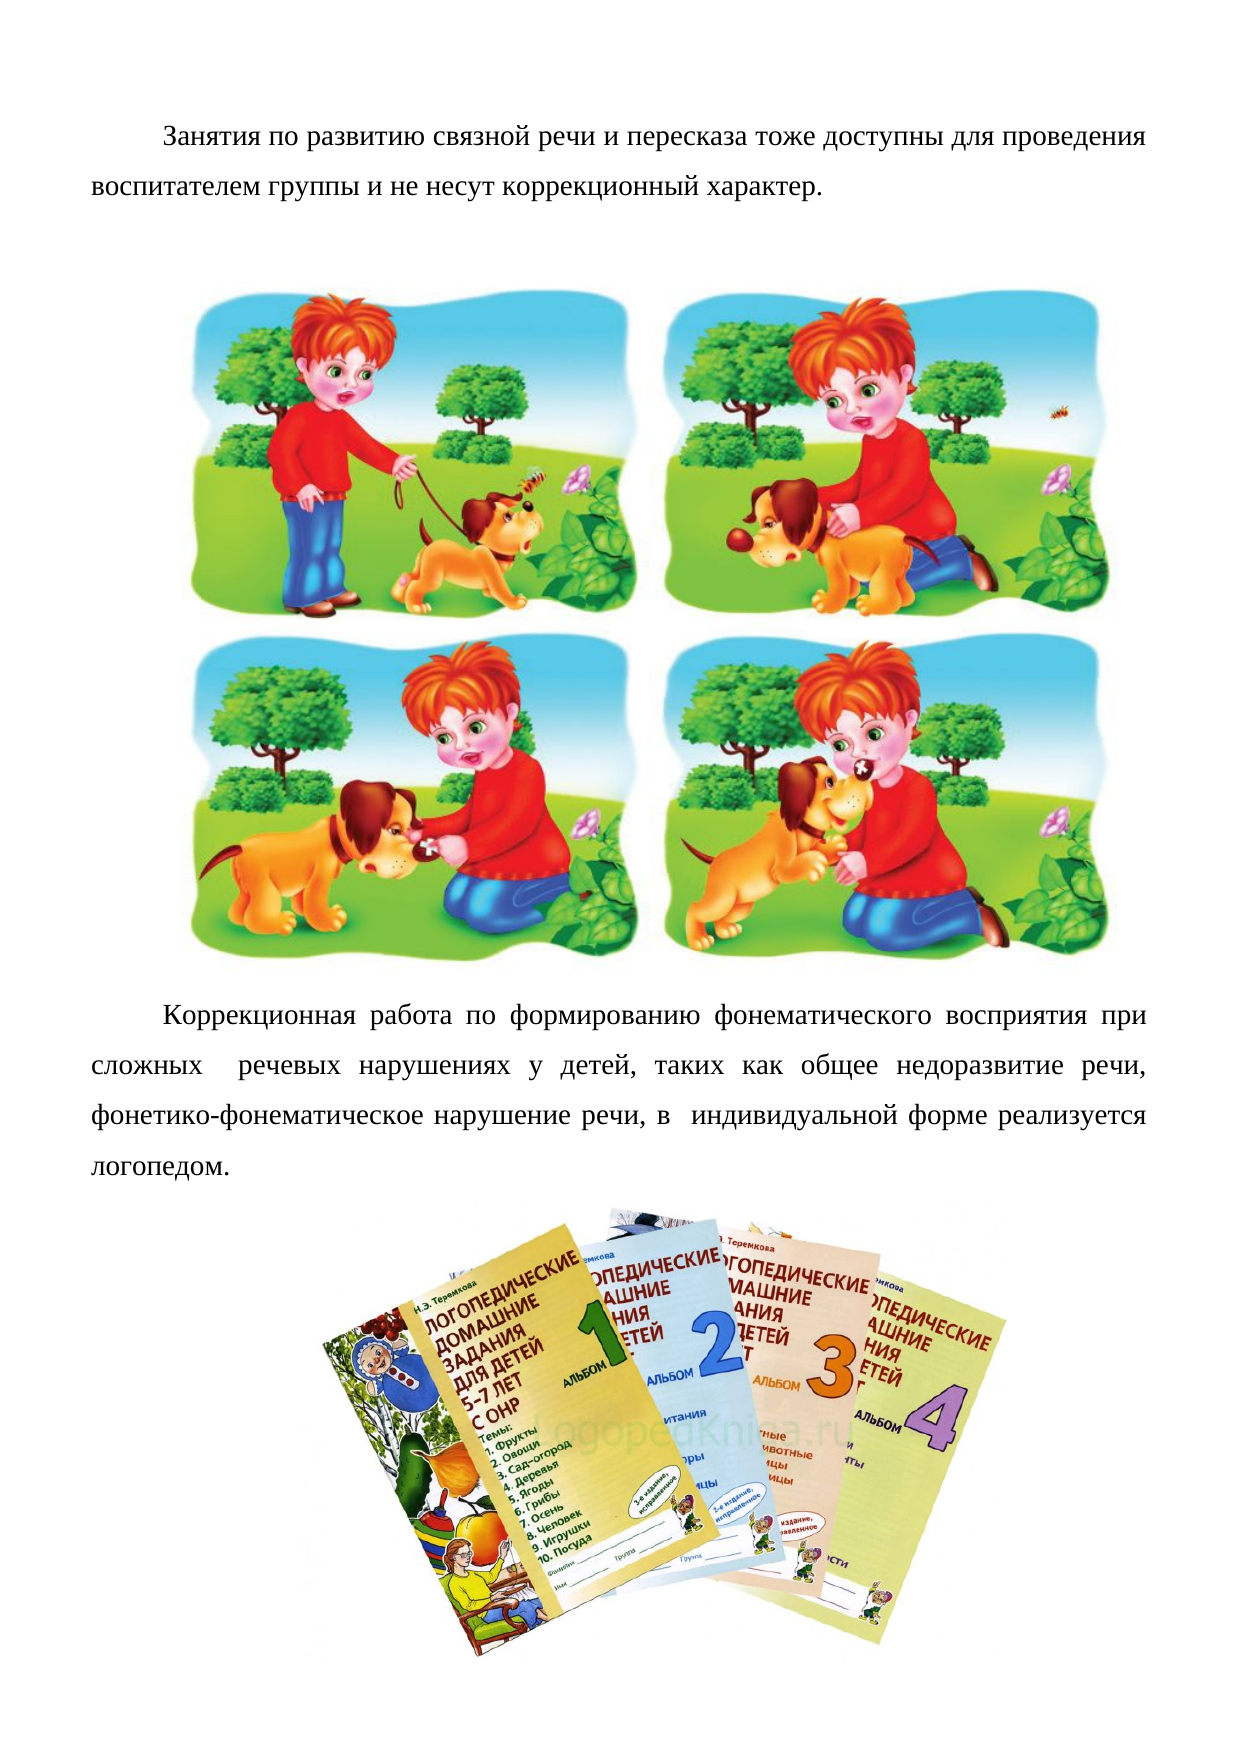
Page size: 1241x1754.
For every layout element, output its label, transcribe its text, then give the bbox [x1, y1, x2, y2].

picture [162, 269, 1137, 983]
text Коррекционная работа по формированию фонематического восприятия при сложных речевых нарушениях у детей, таких как общее недоразвитие речи, фонетико-фонематическое нарушение речи, в индивидуальной форме реализуется логопедом. [91, 997, 1147, 1181]
picture [302, 1198, 1008, 1663]
text Занятия по развитию связной речи и пересказа тоже доступны для проведения воспитателем группы и не несут коррекционный характер. [91, 118, 1147, 202]
